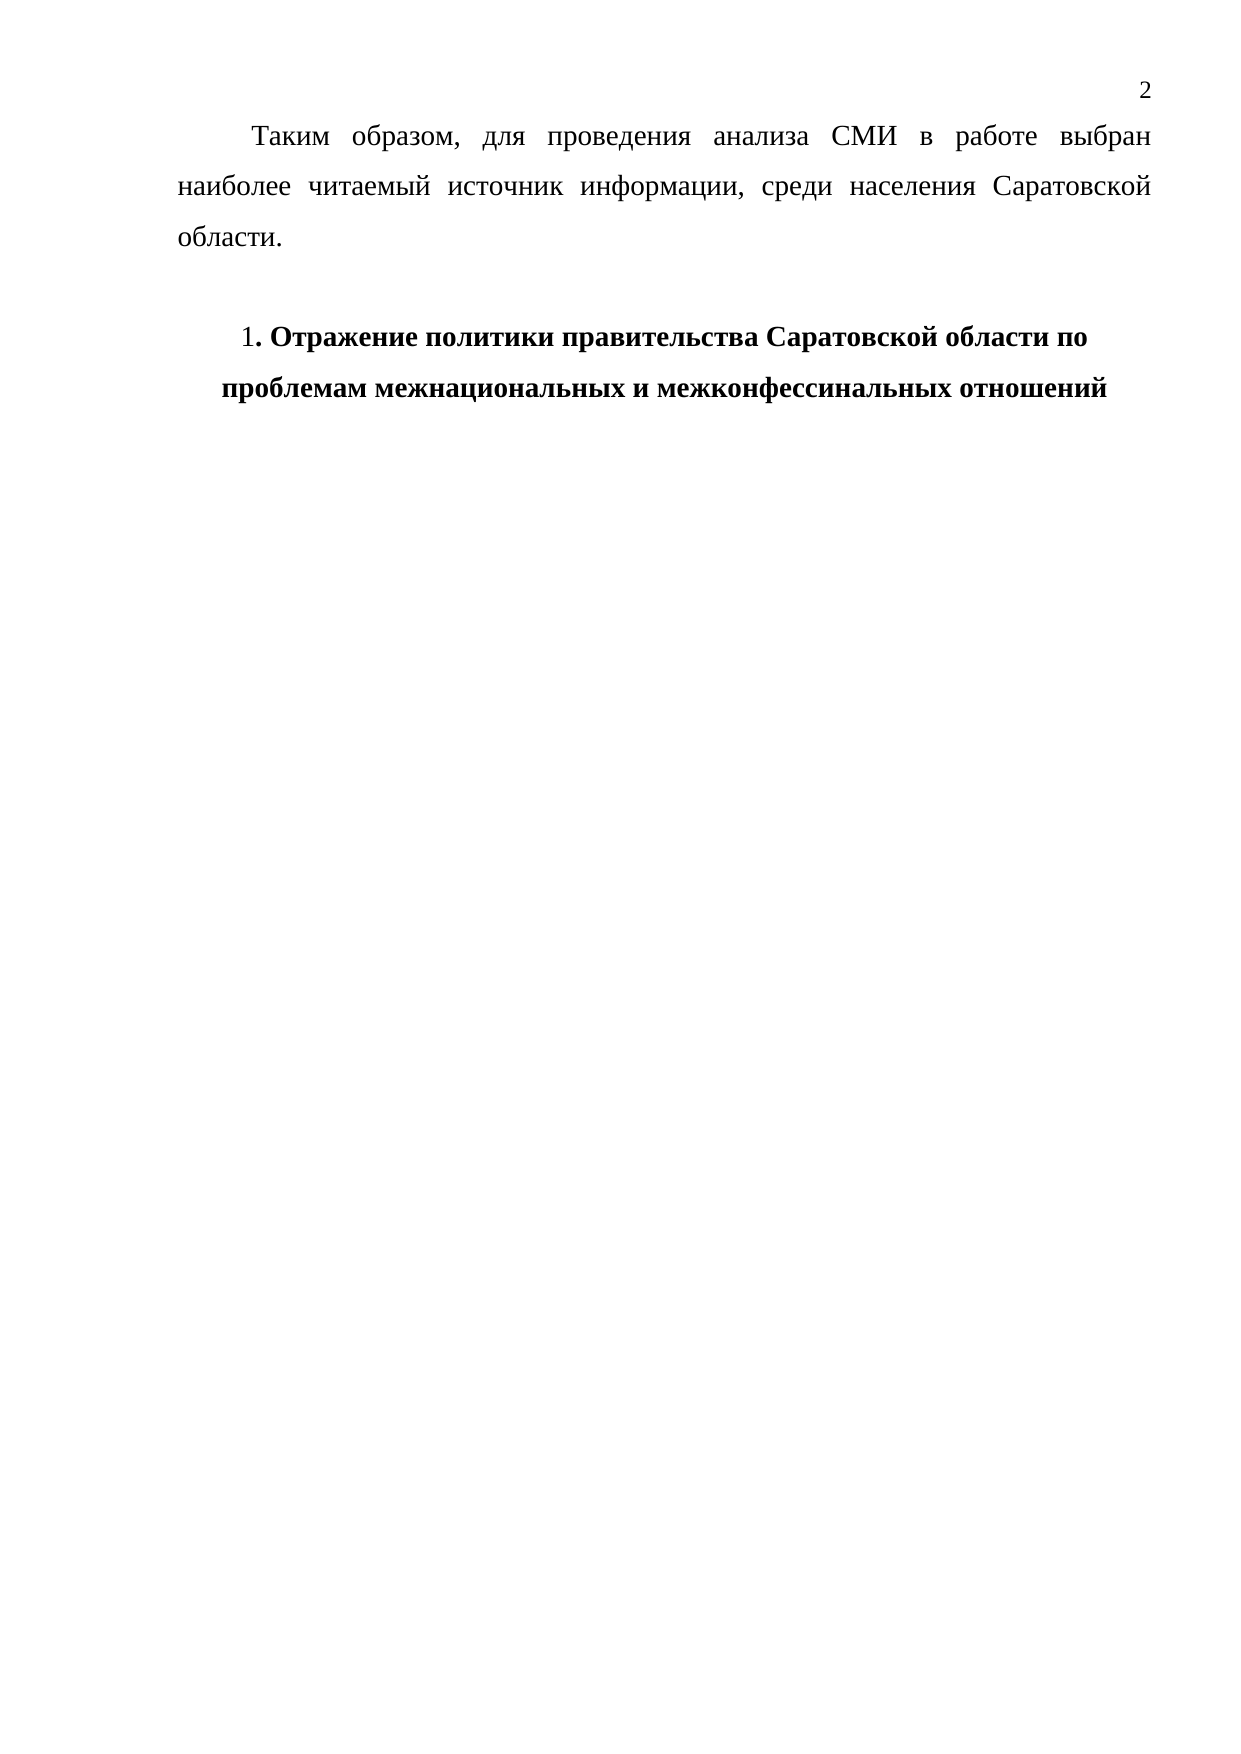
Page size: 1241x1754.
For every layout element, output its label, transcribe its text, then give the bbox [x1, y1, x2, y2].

text 1. Отражение политики правительства Саратовской области по проблемам межнациональных и межконфессинальных отношений [177, 319, 1152, 403]
text Таким образом, для проведения анализа СМИ в работе выбран наиболее читаемый источник информации, среди населения Саратовской области. [177, 118, 1152, 252]
